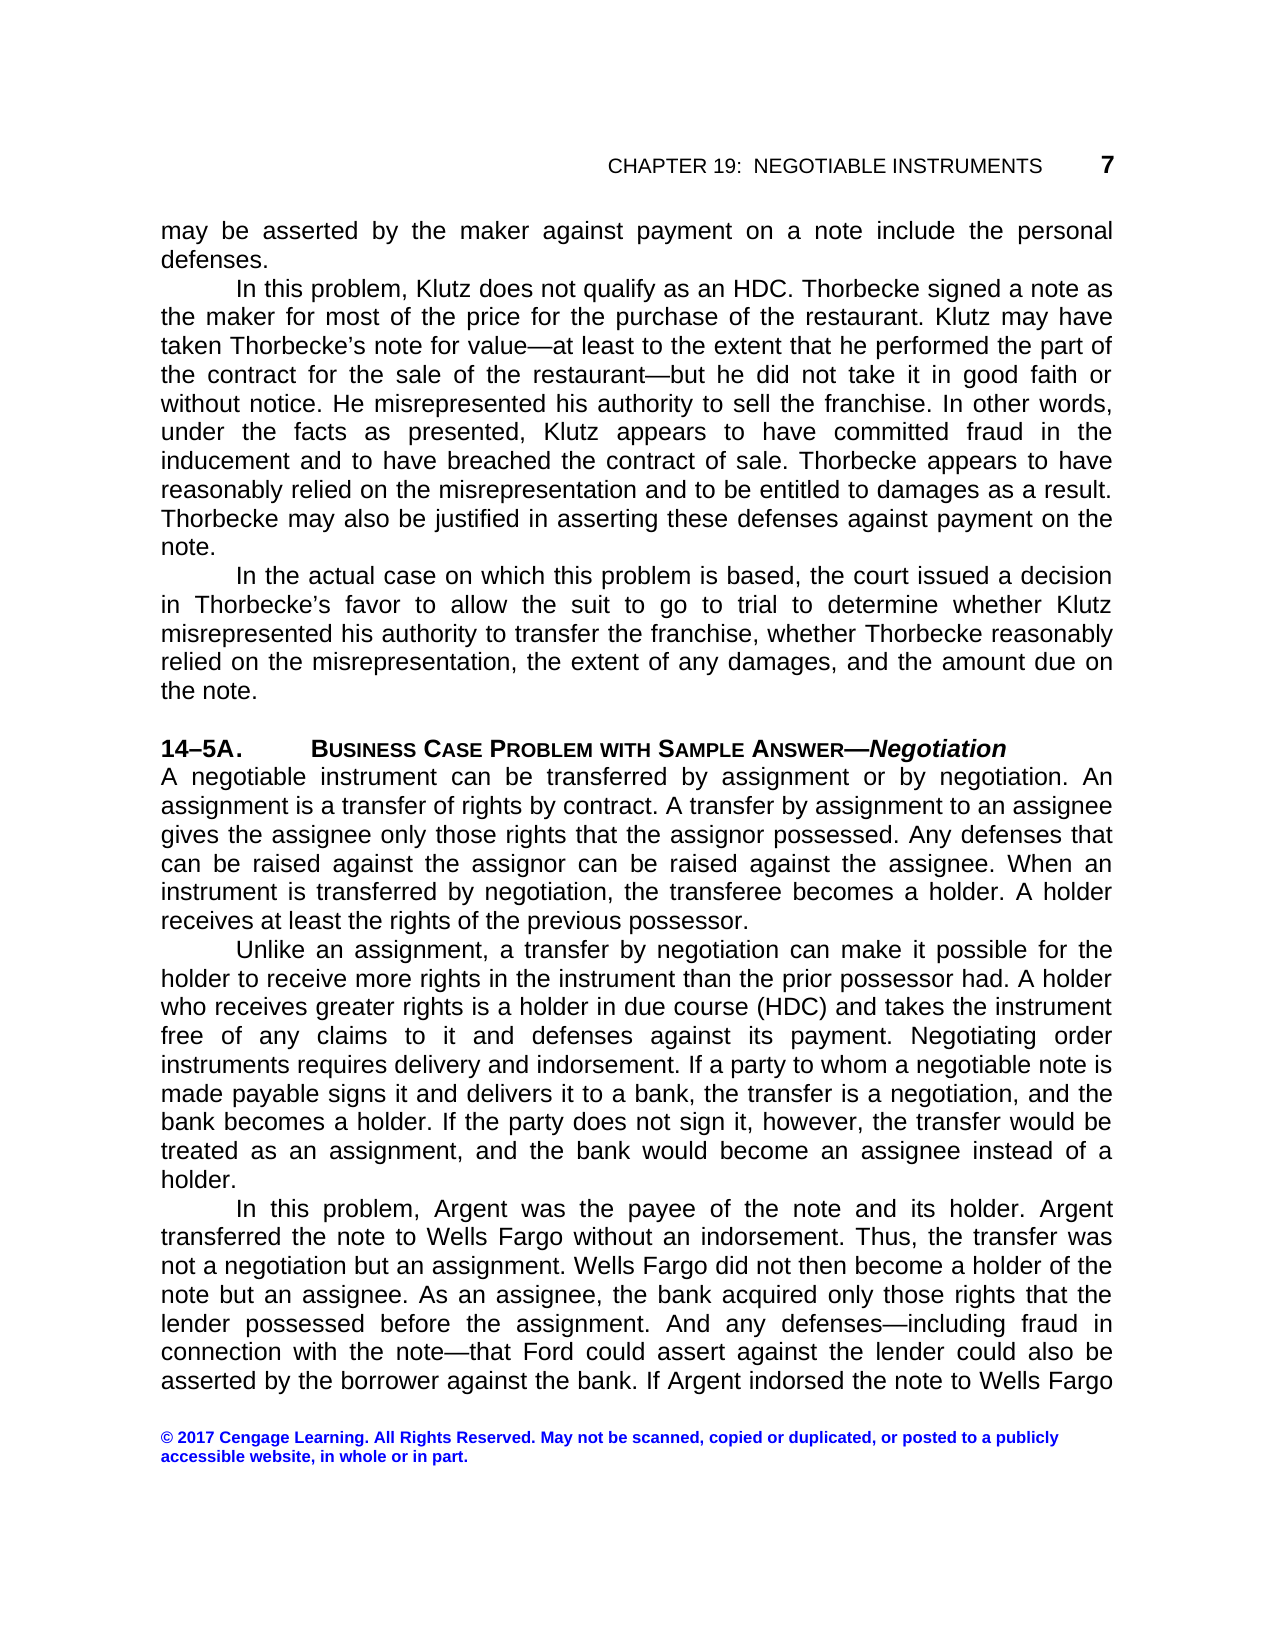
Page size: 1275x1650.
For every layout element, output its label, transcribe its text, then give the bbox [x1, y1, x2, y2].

text 14–5A . Business Case Problem with Sample Answer—Negotiation [161, 733, 1114, 762]
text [161, 1193, 1114, 1395]
text Unlike an assignment, a transfer by negotiation can make it possible for the holder to receive more rights in the instrument than the prior possessor had. A holder who receives greater rights is a holder in due course (HDC) and takes the instrument free of any claims to it and defenses against its payment. Negotiating order instruments requires delivery and indorsement. If a party to whom a negotiable note is made payable signs it and delivers it to a bank, the transfer is a negotiation, and the bank becomes a holder. If the party does not sign it, however, the transfer would be treated as an assignment, and the bank would become an assignee instead of a holder. [161, 935, 1114, 1193]
text In this problem, Klutz does not qualify as an HDC. Thorbecke signed a note as the maker for most of the price for the purchase of the restaurant. Klutz may have taken Thorbecke’s note for value—at least to the extent that he performed the part of the contract for the sale of the restaurant—but he did not take it in good faith or without notice. He misrepresented his authority to sell the franchise. In other words, under the facts as presented, Klutz appears to have committed fraud in the inducement and to have breached the contract of sale. Thorbecke appears to have reasonably relied on the misrepresentation and to be entitled to damages as a result. Thorbecke may also be justified in asserting these defenses against payment on the note. [161, 273, 1114, 561]
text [161, 216, 1114, 273]
text A negotiable instrument can be transferred by assignment or by negotiation. An assignment is a transfer of rights by contract. A transfer by assignment to an assignee gives the assignee only those rights that the assignor possessed. Any defenses that can be raised against the assignor can be raised against the assignee. When an instrument is transferred by negotiation, the transferee becomes a holder. A holder receives at least the rights of the previous possessor. [161, 762, 1114, 935]
text In the actual case on which this problem is based, the court issued a decision in Thorbecke’s favor to allow the suit to go to trial to determine whether Klutz misrepresented his authority to transfer the franchise, whether Thorbecke reasonably relied on the misrepresentation, the extent of any damages, and the amount due on the note. [161, 561, 1114, 705]
